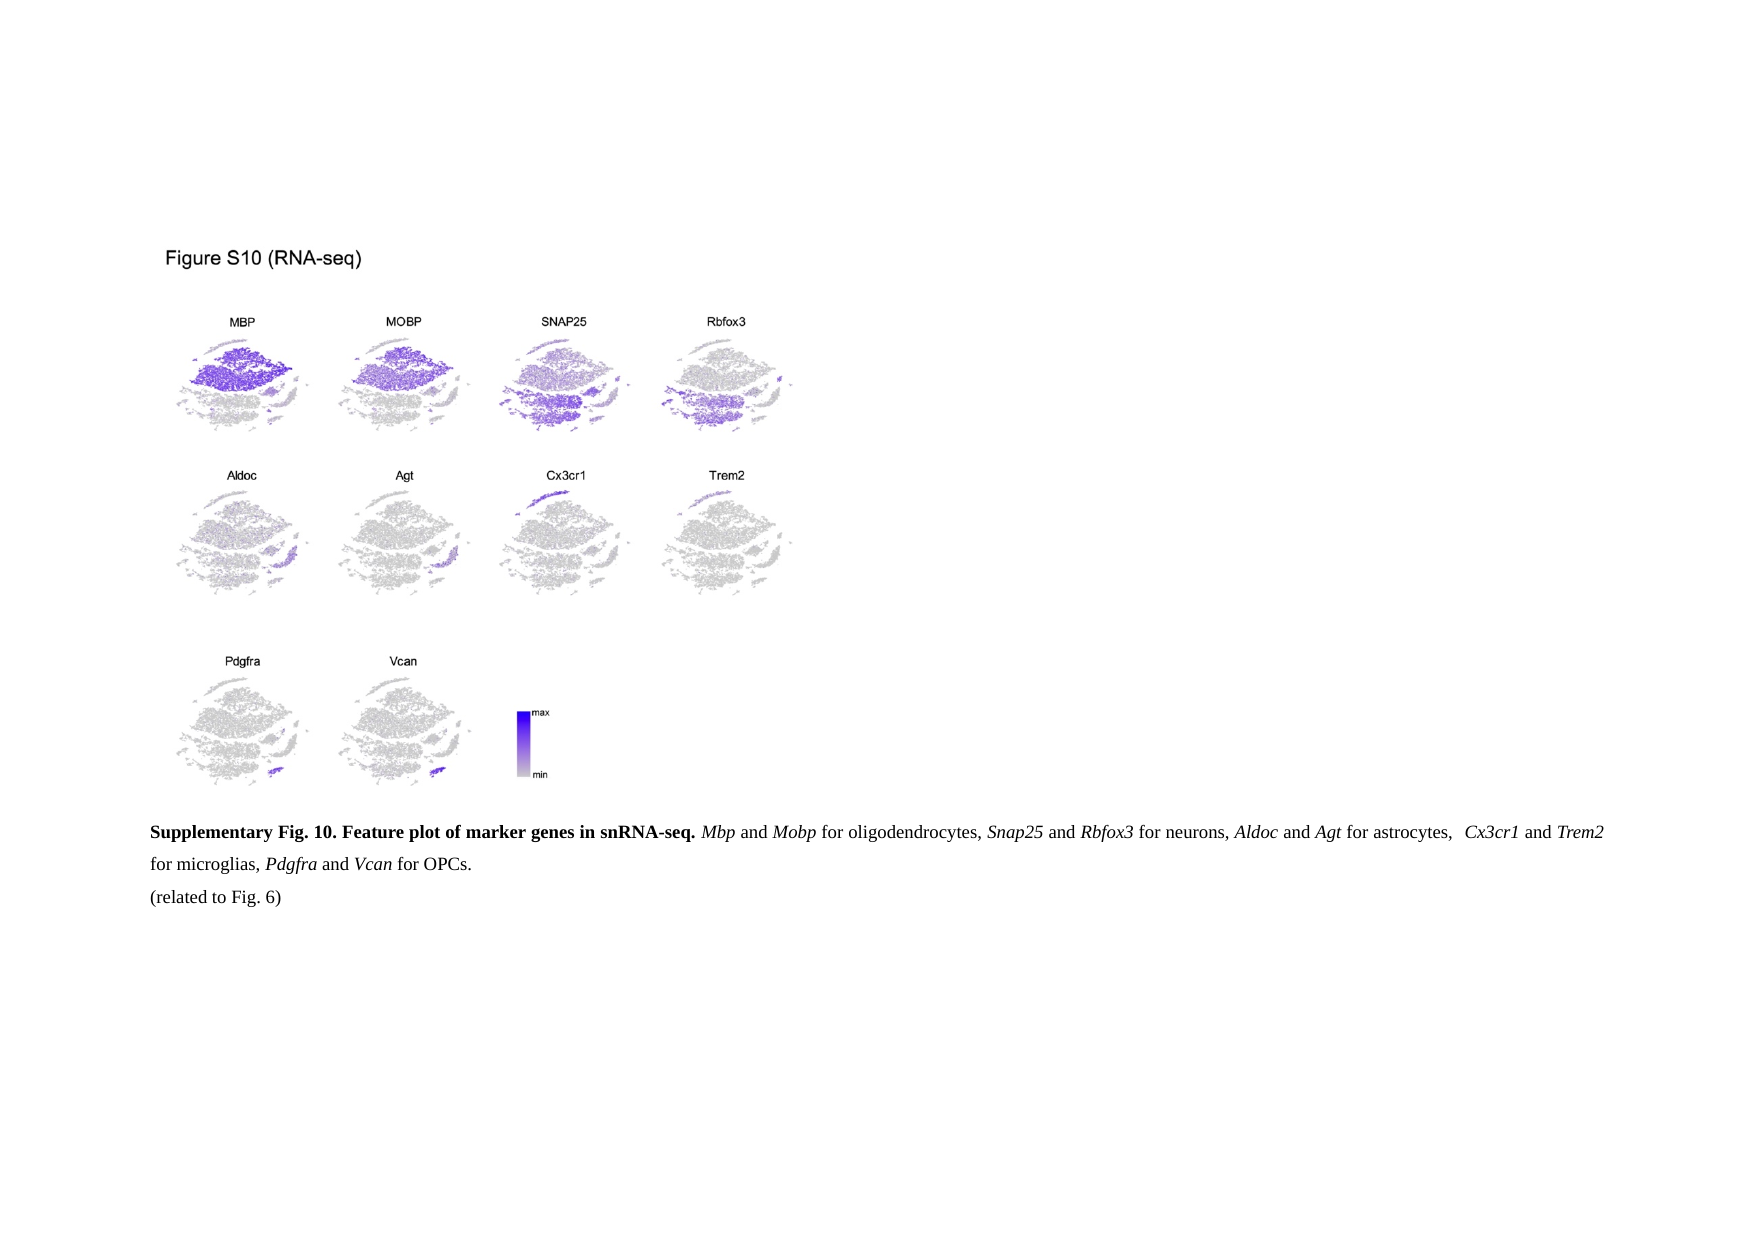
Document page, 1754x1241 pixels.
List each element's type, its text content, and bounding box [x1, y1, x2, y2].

text Supplementary Fig. 10. Feature plot of marker genes in snRNA-seq. Mbp and Mobp for oligodendrocytes, Snap25 and Rbfox3 for neurons, Aldoc and Agt for astrocytes, Cx3cr1 and Trem2 for microglias, Pdgfra and Vcan for OPCs. [150, 815, 1604, 880]
picture [150, 236, 805, 798]
text (related to Fig. 6) [150, 880, 1604, 913]
